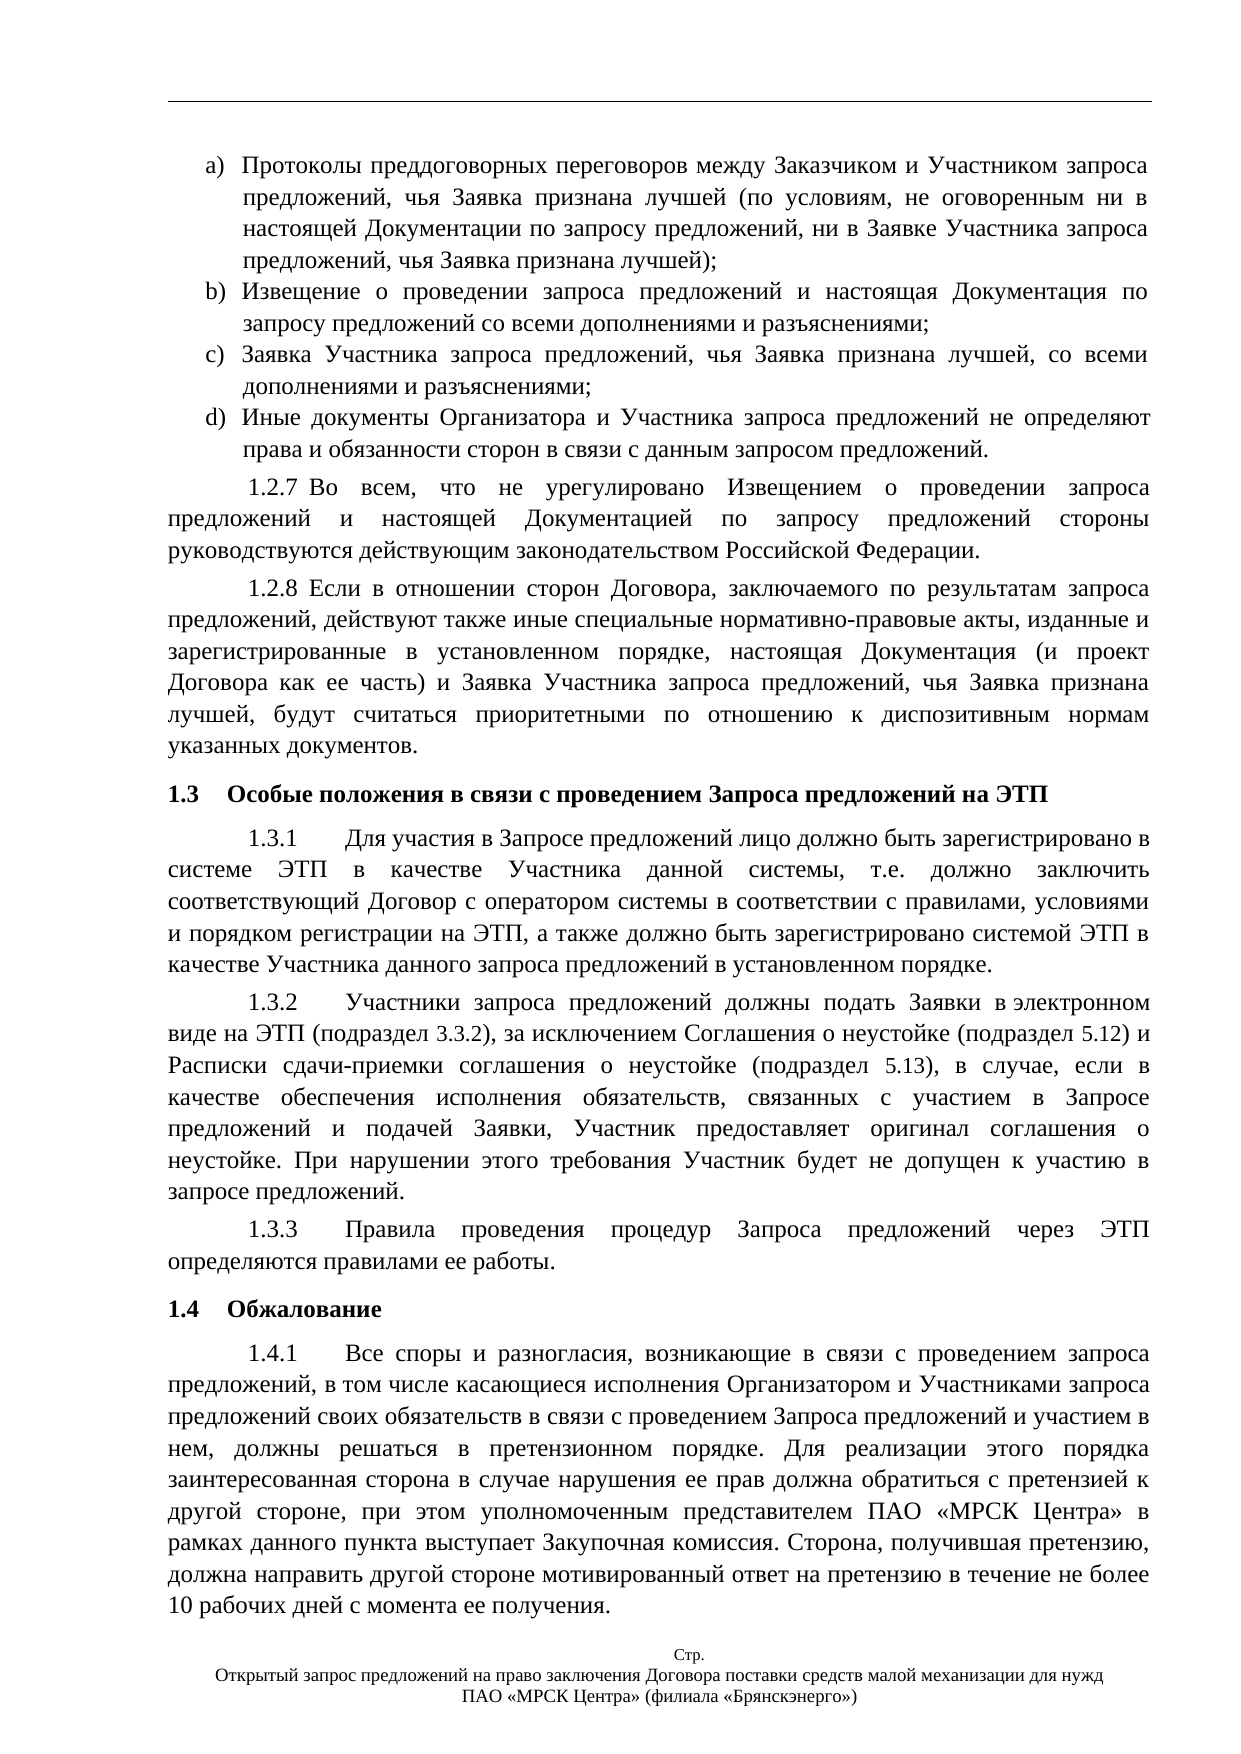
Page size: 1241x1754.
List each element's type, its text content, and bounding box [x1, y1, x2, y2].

list Заявка Участника запроса предложений, чья Заявка признана лучшей, со всеми дополнениями и разъяснениями; [205, 339, 1148, 400]
list Участники запроса предложений должны подать Заявки в электронном виде на ЭТП (подраздел 3.3.2), за исключением Соглашения о неустойке (подраздел 5.12) и Расписки сдачи-приемки соглашения о неустойке (подраздел 5.13), в случае, если в качестве обеспечения исполнения обязательств, связанных с участием в Запросе предложений и подачей Заявки, Участник предоставляет оригинал соглашения о неустойке. При нарушении этого требования Участник будет не допущен к участию в запросе предложений. [168, 987, 1150, 1205]
list Если в отношении сторон Договора, заключаемого по результатам запроса предложений, действуют также иные специальные нормативно-правовые акты, изданные и зарегистрированные в установленном порядке, настоящая Документация (и проект Договора как ее часть) и Заявка Участника запроса предложений, чья Заявка признана лучшей, будут считаться приоритетными по отношению к диспозитивным нормам указанных документов. [168, 573, 1150, 759]
subtitle Обжалование [168, 1294, 1152, 1323]
list Для участия в Запросе предложений лицо должно быть зарегистрировано в системе ЭТП в качестве Участника данной системы, т.е. должно заключить соответствующий Договор с оператором системы в соответствии с правилами, условиями и порядком регистрации на ЭТП, а также должно быть зарегистрировано системой ЭТП в качестве Участника данного запроса предложений в установленном порядке. [168, 823, 1150, 978]
list Протоколы преддоговорных переговоров между Заказчиком и Участником запроса предложений, чья Заявка признана лучшей (по условиям, не оговоренным ни в настоящей Документации по запросу предложений, ни в Заявке Участника запроса предложений, чья Заявка признана лучшей); [205, 150, 1149, 273]
list Все споры и разногласия, возникающие в связи с проведением запроса предложений, в том числе касающиеся исполнения Организатором и Участниками запроса предложений своих обязательств в связи с проведением Запроса предложений и участием в нем, должны решаться в претензионном порядке. Для реализации этого порядка заинтересованная сторона в случае нарушения ее прав должна обратиться с претензией к другой стороне, при этом уполномоченным представителем ПАО «МРСК Центра» в рамках данного пункта выступает Закупочная комиссия. Сторона, получившая претензию, должна направить другой стороне мотивированный ответ на претензию в течение не более 10 рабочих дней с момента ее получения. [168, 1338, 1150, 1619]
list Во всем, что не урегулировано Извещением о проведении запроса предложений и настоящей Документацией по запросу предложений стороны руководствуются действующим законодательством Российской Федерации. [168, 472, 1150, 564]
subtitle Особые положения в связи с проведением Запроса предложений на ЭТП [168, 779, 1152, 808]
list Правила проведения процедур Запроса предложений через ЭТП определяются правилами ее работы. [168, 1214, 1150, 1274]
list Иные документы Организатора и Участника запроса предложений не определяют права и обязанности сторон в связи с данным запросом предложений. [205, 402, 1152, 463]
list Извещение о проведении запроса предложений и настоящая Документация по запросу предложений со всеми дополнениями и разъяснениями; [205, 276, 1148, 337]
